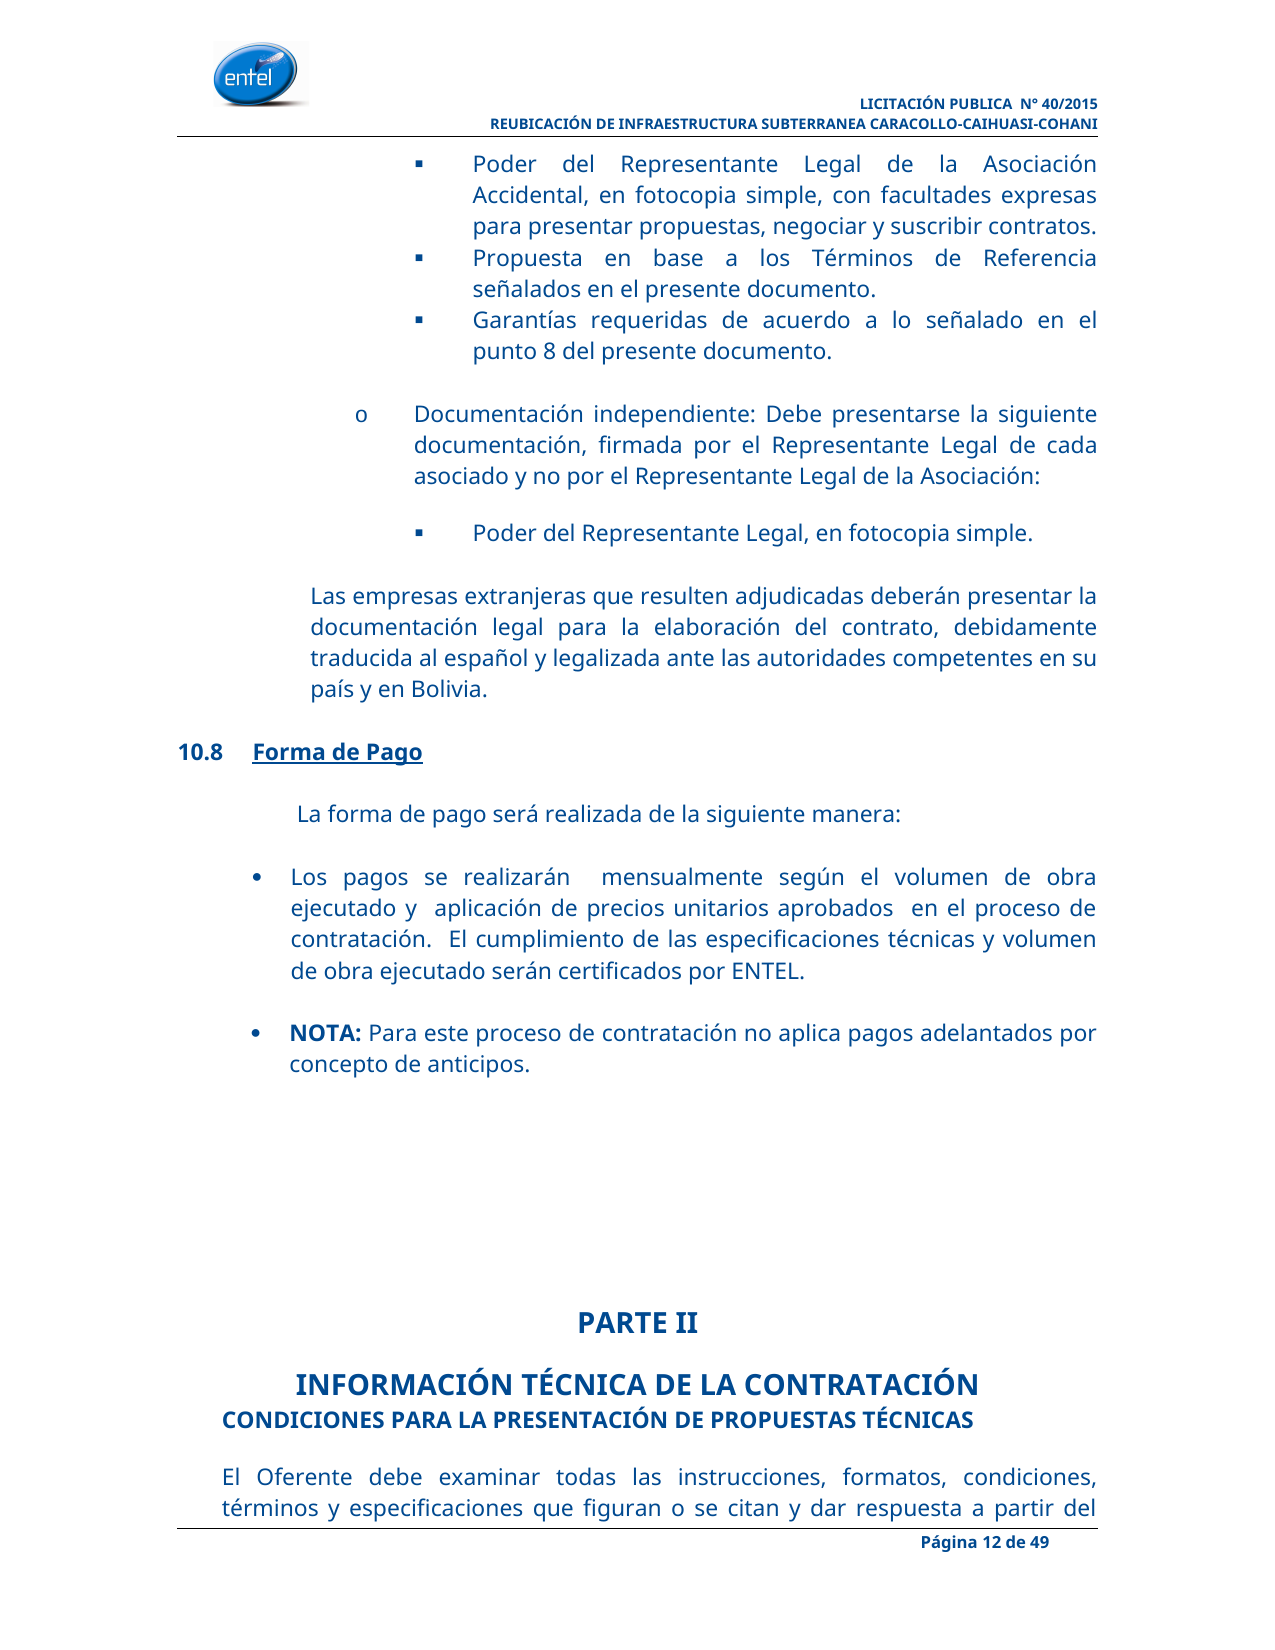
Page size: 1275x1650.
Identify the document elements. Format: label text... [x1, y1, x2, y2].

text La forma de pago será realizada de la siguiente manera: [252, 798, 1098, 829]
picture [213, 41, 310, 107]
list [222, 1461, 1098, 1524]
list Los pagos se realizarán mensualmente según el volumen de obra ejecutado y aplicación de precios unitarios aprobados en el proceso de contratación. El cumplimiento de las especificaciones técnicas y volumen de obra ejecutado serán certificados por ENTEL. [253, 861, 1098, 986]
text INFORMACIÓN TÉCNICA DE LA CONTRATACIÓN [177, 1365, 1098, 1404]
list Poder del Representante Legal de la Asociación Accidental, en fotocopia simple, con facultades expresas para presentar propuestas, negociar y suscribir contratos. [413, 148, 1098, 241]
list Propuesta en base a los Términos de Referencia señalados en el presente documento. [413, 241, 1098, 304]
text CONDICIONES PARA LA PRESENTACIÓN DE PROPUESTAS TÉCNICAS [222, 1404, 1098, 1436]
list Forma de Pago [177, 736, 1098, 767]
subtitle PARTE II [177, 1302, 1098, 1342]
list Documentación independiente: Debe presentarse la siguiente documentación, firmada por el Representante Legal de cada asociado y no por el Representante Legal de la Asociación: [354, 398, 1098, 492]
text Las empresas extranjeras que resulten adjudicadas deberán presentar la documentación legal para la elaboración del contrato, debidamente traducida al español y legalizada ante las autoridades competentes en su país y en Bolivia. [310, 579, 1098, 704]
list NOTA: Para este proceso de contratación no aplica pagos adelantados por concepto de anticipos. [252, 1017, 1098, 1079]
list Garantías requeridas de acuerdo a lo señalado en el punto 8 del presente documento. [413, 304, 1098, 366]
list Poder del Representante Legal, en fotocopia simple. [413, 517, 1098, 548]
